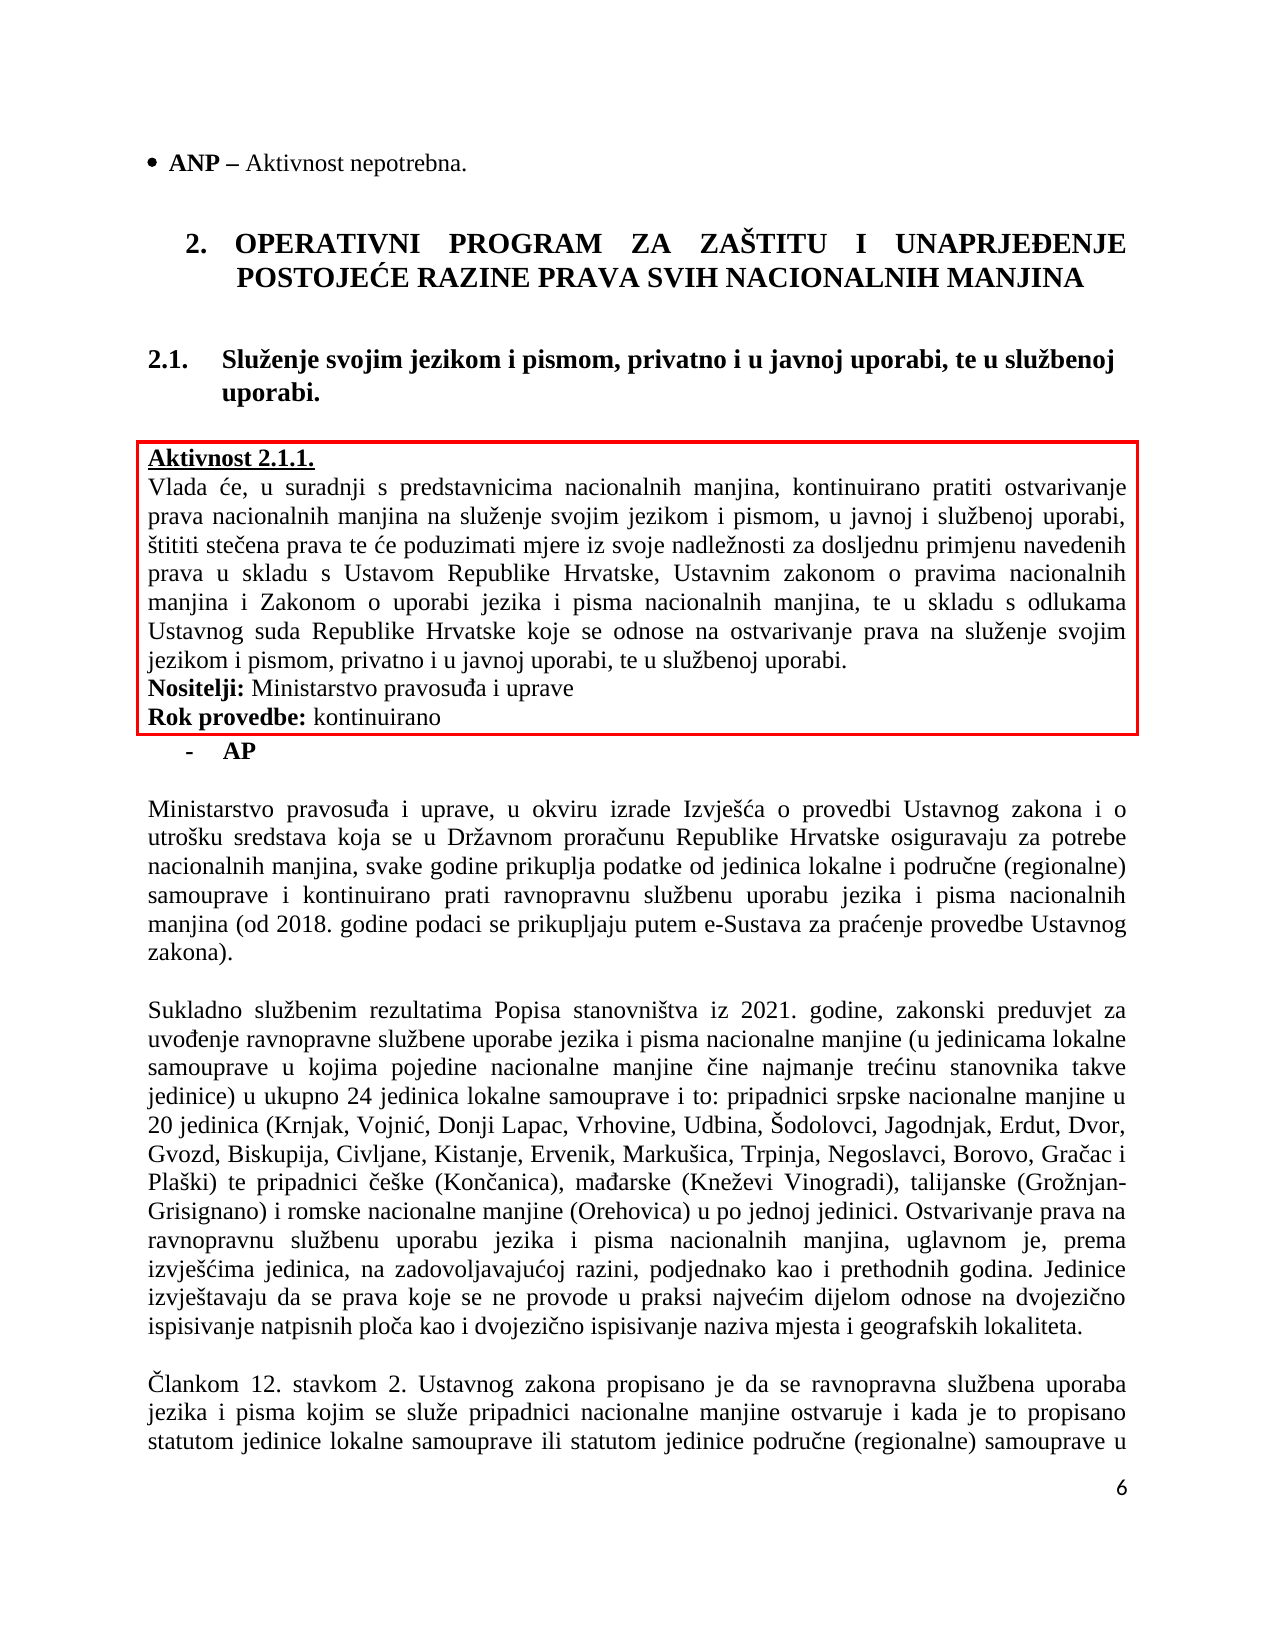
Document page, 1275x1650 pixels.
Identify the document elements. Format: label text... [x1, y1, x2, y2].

text Vlada će, u suradnji s predstavnicima nacionalnih manjina, kontinuirano pratiti ostvarivanje prava nacionalnih manjina na služenje svojim jezikom i pismom, u javnoj i službenoj uporabi, štititi stečena prava te će poduzimati mjere iz svoje nadležnosti za dosljednu primjenu navedenih prava u skladu s Ustavom Republike Hrvatske, Ustavnim zakonom o pravima nacionalnih manjina i Zakonom o uporabi jezika i pisma nacionalnih manjina, te u skladu s odlukama Ustavnog suda Republike Hrvatske koje se odnose na ostvarivanje prava na služenje svojim jezikom i pismom, privatno i u javnoj uporabi, te u službenoj uporabi. [148, 472, 1127, 673]
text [148, 1369, 1127, 1455]
list ANP – Aktivnost nepotrebna. [148, 148, 1127, 176]
list AP [185, 736, 1127, 765]
text Ministarstvo pravosuđa i uprave, u okviru izrade Izvješća o provedbi Ustavnog zakona i o utrošku sredstava koja se u Državnom proračunu Republike Hrvatske osiguravaju za potrebe nacionalnih manjina, svake godine prikuplja podatke od jedinica lokalne i područne (regionalne) samouprave i kontinuirano prati ravnopravnu službenu uporabu jezika i pisma nacionalnih manjina (od 2018. godine podaci se prikupljaju putem e-Sustava za praćenje provedbe Ustavnog zakona). [148, 794, 1127, 966]
text Sukladno službenim rezultatima Popisa stanovništva iz 2021. godine, zakonski preduvjet za uvođenje ravnopravne službene uporabe jezika i pisma nacionalne manjine (u jedinicama lokalne samouprave u kojima pojedine nacionalne manjine čine najmanje trećinu stanovnika takve jedinice) u ukupno 24 jedinica lokalne samouprave i to: pripadnici srpske nacionalne manjine u 20 jedinica (Krnjak, Vojnić, Donji Lapac, Vrhovine, Udbina, Šodolovci, Jagodnjak, Erdut, Dvor, Gvozd, Biskupija, Civljane, Kistanje, Ervenik, Markušica, Trpinja, Negoslavci, Borovo, Gračac i Plaški) te pripadnici češke (Končanica), mađarske (Kneževi Vinogradi), talijanske (Grožnjan-Grisignano) i romske nacionalne manjine (Orehovica) u po jednoj jedinici. Ostvarivanje prava na ravnopravnu službenu uporabu jezika i pisma nacionalnih manjina, uglavnom je, prema izvješćima jedinica, na zadovoljavajućoj razini, podjednako kao i prethodnih godina. Jedinice izvještavaju da se prava koje se ne provode u praksi najvećim dijelom odnose na dvojezično ispisivanje natpisnih ploča kao i dvojezično ispisivanje naziva mjesta i geografskih lokaliteta. [148, 995, 1127, 1340]
list Služenje svojim jezikom i pismom, privatno i u javnoj uporabi, te u službenoj uporabi. [148, 343, 1127, 407]
text Rok provedbe: kontinuirano [139, 699, 1136, 733]
text Aktivnost 2.1.1. [139, 444, 1136, 472]
text Nositelji: Ministarstvo pravosuđa i uprave [148, 673, 1127, 699]
subtitle 2. OPERATIVNI PROGRAM ZA ZAŠTITU I UNAPRJEĐENJE POSTOJEĆE RAZINE PRAVA SVIH NACIONALNIH MANJINA [185, 226, 1127, 293]
